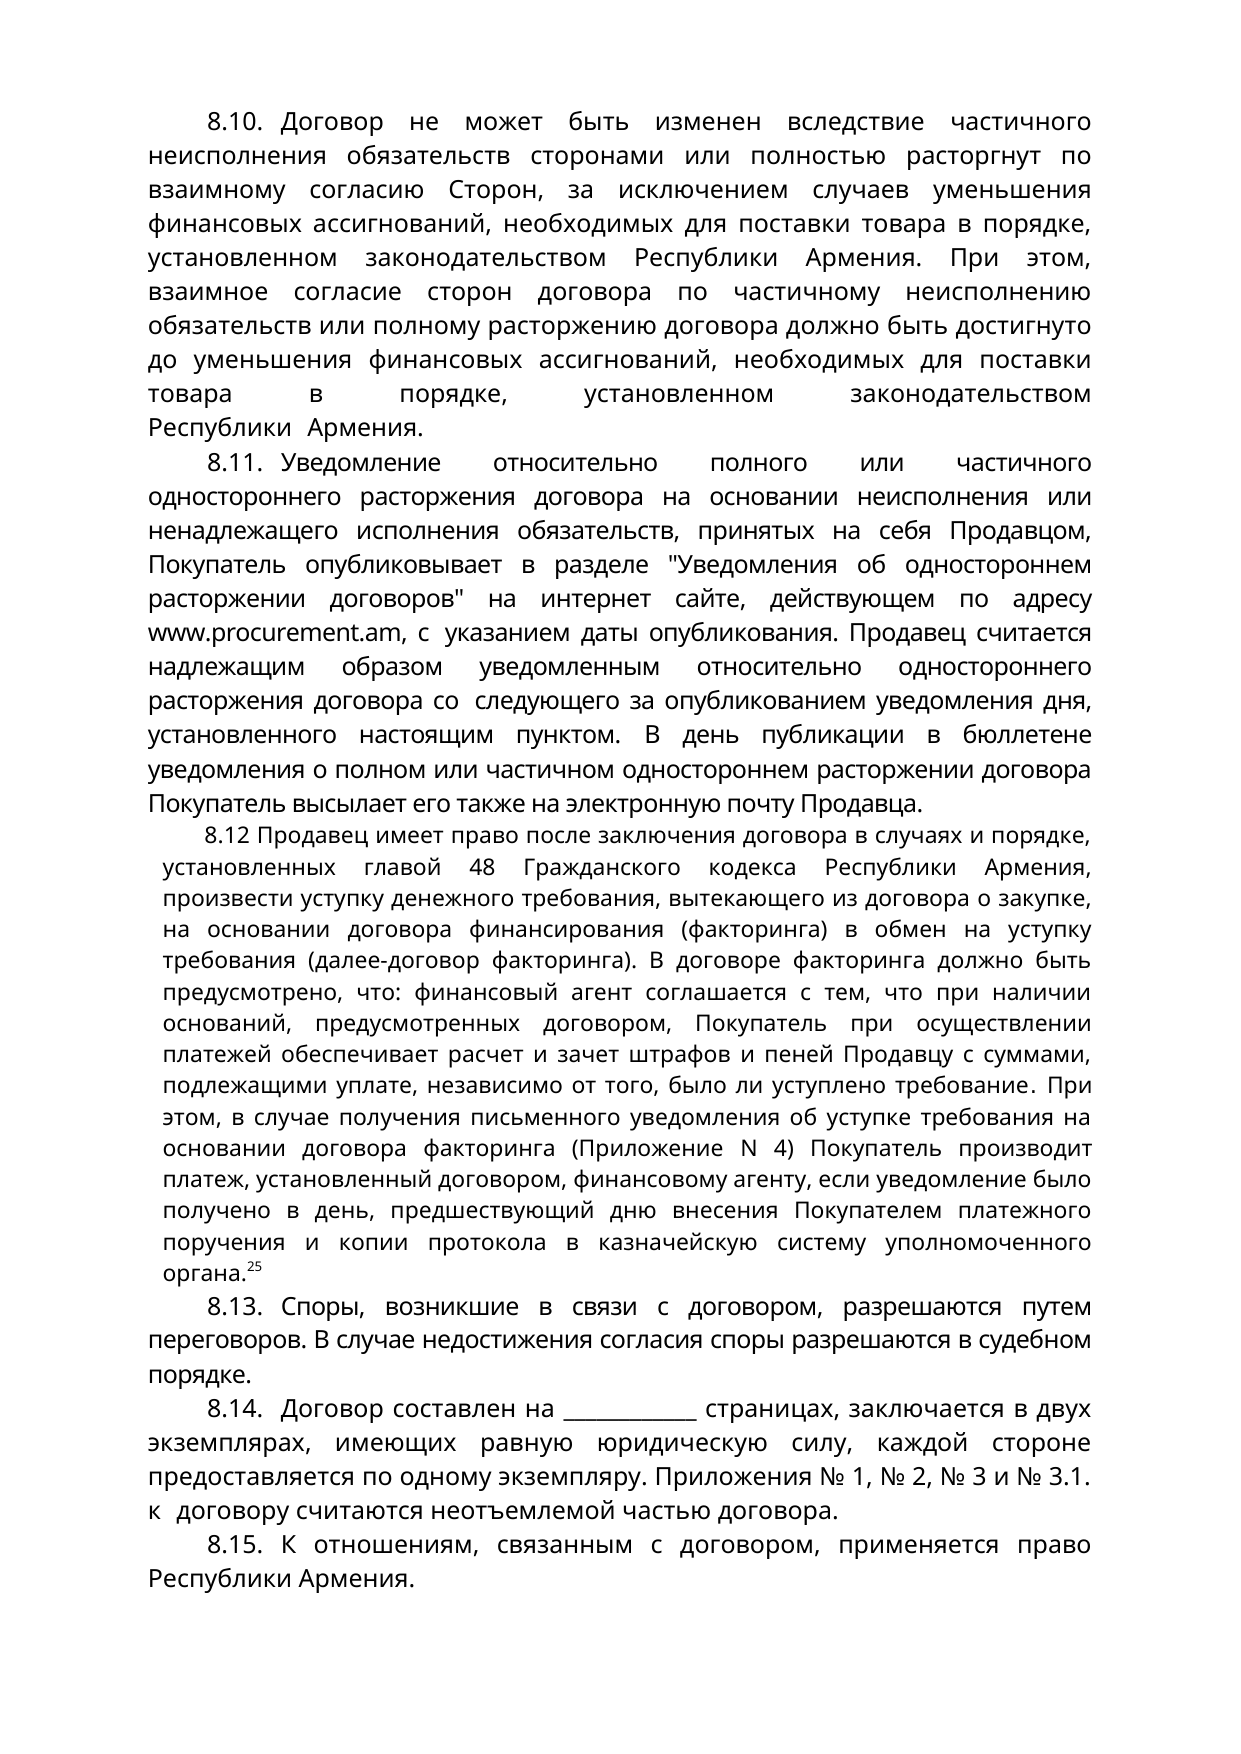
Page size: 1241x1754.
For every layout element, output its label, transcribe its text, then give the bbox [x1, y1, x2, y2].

text 8.15. К отношениям, связанным с договором, применяется право Республики Армения. [148, 1527, 1092, 1595]
text 8.13. Споры, возникшие в связи с договором, разрешаются путем переговоров. В случае недостижения согласия споры разрешаются в судебном порядке. [148, 1288, 1092, 1390]
text 8.14. Договор составлен на ____________ страницах, заключается в двух экземплярах, имеющих равную юридическую силу, каждой стороне предоставляется по одному экземпляру. Приложения № 1, № 2, № 3 и № 3.1. к договору считаются неотъемлемой частью договора. [148, 1390, 1092, 1527]
text 8.10. Договор не может быть изменен вследствие частичного неисполнения обязательств сторонами или полностью расторгнут по взаимному согласию Сторон, за исключением случаев уменьшения финансовых ассигнований, необходимых для поставки товара в порядке, установленном законодательством Республики Армения. При этом, взаимное согласие сторон договора по частичному неисполнению обязательств или полному расторжению договора должно быть достигнуто до уменьшения финансовых ассигнований, необходимых для поставки товара в порядке, установленном законодательством Республики Армения. [148, 103, 1092, 444]
text 8.12 Продавец имеет право после заключения договора в случаях и порядке, установленных главой 48 Гражданского кодекса Республики Армения, произвести уступку денежного требования, вытекающего из договора о закупке, на основании договора финансирования (факторинга) в обмен на уступку требования (далее-договор факторинга). В договоре факторинга должно быть предусмотрено, что: финансовый агент соглашается с тем, что при наличии оснований, предусмотренных договором, Покупатель при осуществлении платежей обеспечивает расчет и зачет штрафов и пеней Продавцу с суммами, подлежащими уплате, независимо от того, было ли уступлено требование. При этом, в случае получения письменного уведомления об уступке требования на основании договора факторинга (Приложение N 4) Покупатель производит платеж, установленный договором, финансовому агенту, если уведомление было получено в день, предшествующий дню внесения Покупателем платежного поручения и копии протокола в казначейскую систему уполномоченного органа.25 [162, 819, 1092, 1288]
text 8.11. Уведомление относительно полного или частичного одностороннего расторжения договора на основании неисполнения или ненадлежащего исполнения обязательств, принятых на себя Продавцом, Покупатель опубликовывает в разделе "Уведомления об одностороннем расторжении договоров" на интернет сайте, действующем по адресу www.procurement.am, с указанием даты опубликования. Продавец считается надлежащим образом уведомленным относительно одностороннего расторжения договора со следующего за опубликованием уведомления дня, установленного настоящим пунктом. В день публикации в бюллетене уведомления о полном или частичном одностороннем расторжении договора Покупатель высылает его также на электронную почту Продавца. [148, 444, 1092, 819]
